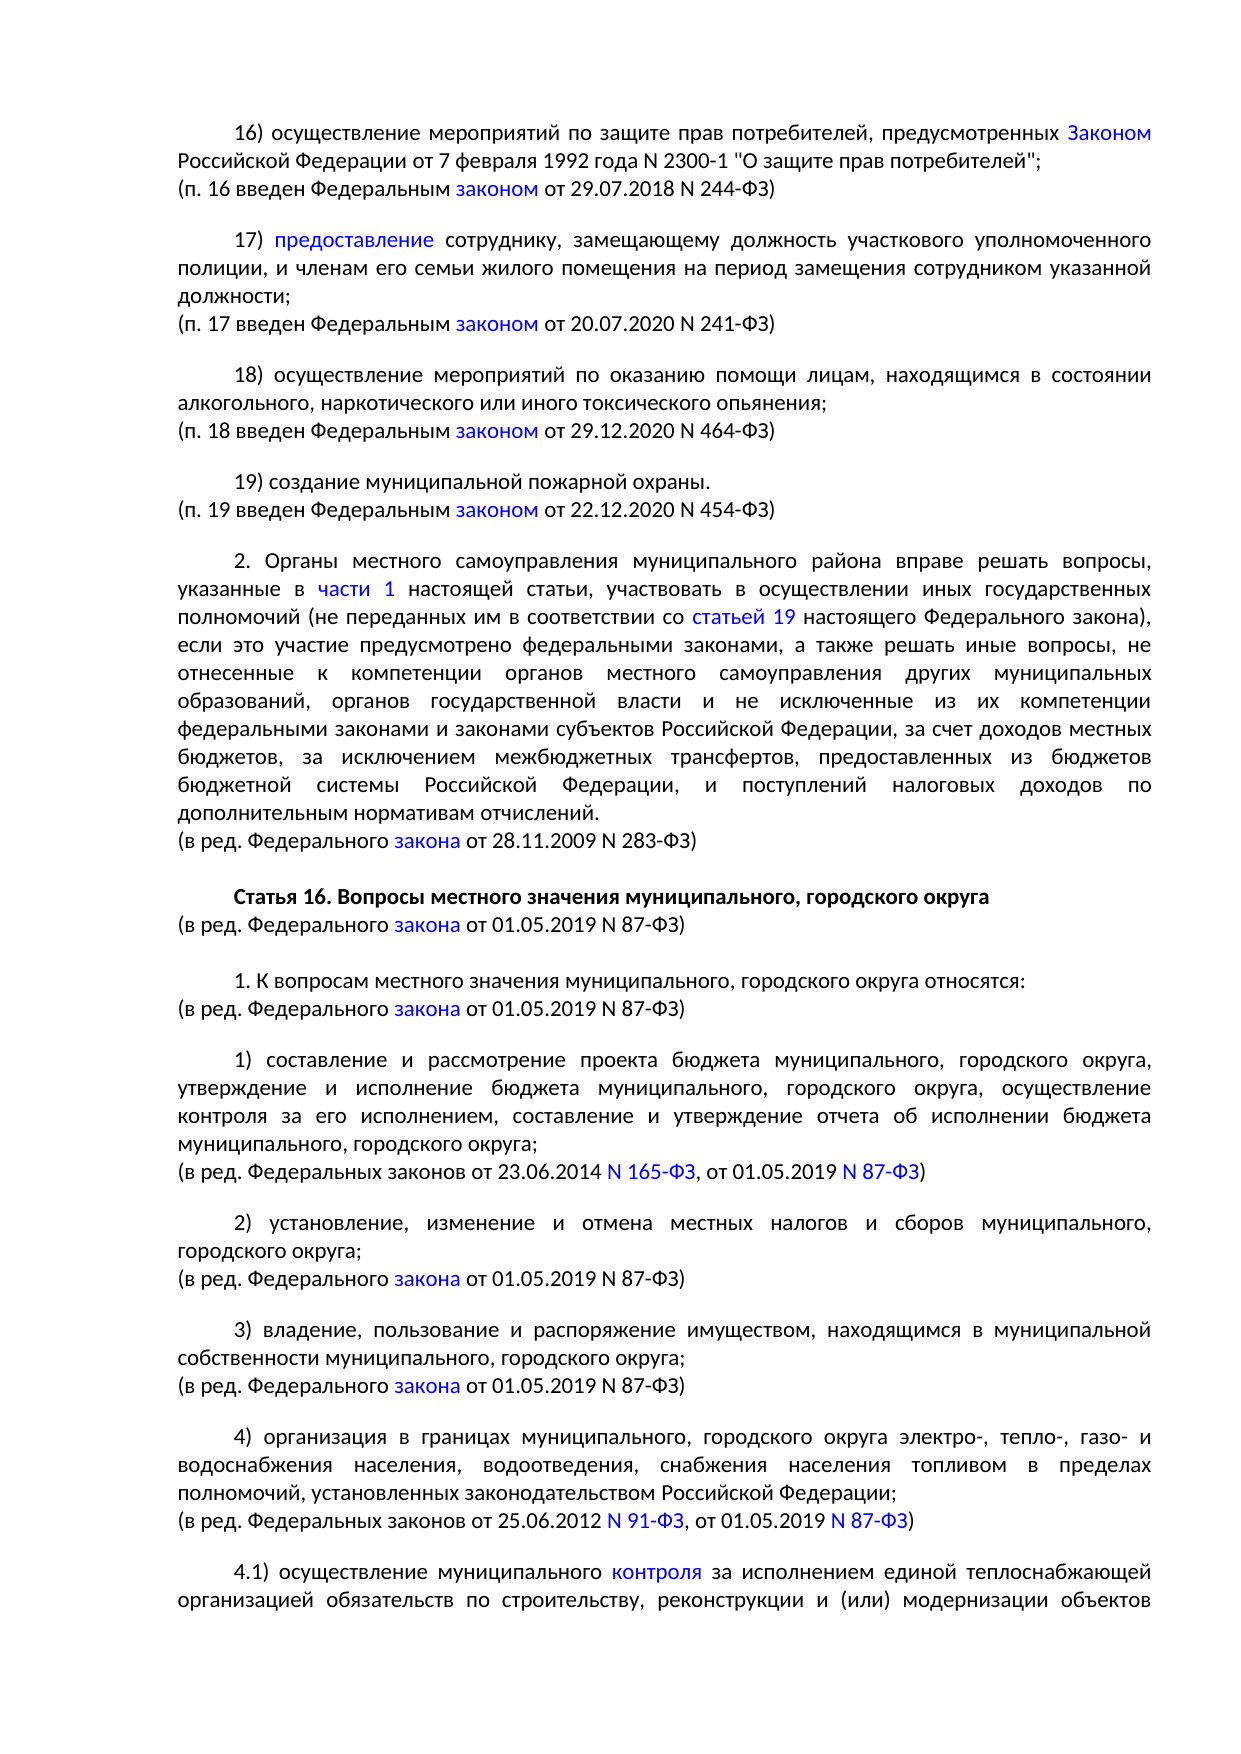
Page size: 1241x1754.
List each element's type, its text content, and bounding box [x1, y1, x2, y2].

text 2. Органы местного самоуправления муниципального района вправе решать вопросы, указанные в части 1 настоящей статьи, участвовать в осуществлении иных государственных полномочий (не переданных им в соответствии со статьей 19 настоящего Федерального закона), если это участие предусмотрено федеральными законами, а также решать иные вопросы, не отнесенные к компетенции органов местного самоуправления других муниципальных образований, органов государственной власти и не исключенные из их компетенции федеральными законами и законами субъектов Российской Федерации, за счет доходов местных бюджетов, за исключением межбюджетных трансфертов, предоставленных из бюджетов бюджетной системы Российской Федерации, и поступлений налоговых доходов по дополнительным нормативам отчислений. [177, 546, 1152, 826]
text 18) осуществление мероприятий по оказанию помощи лицам, находящимся в состоянии алкогольного, наркотического или иного токсического опьянения; [177, 360, 1152, 416]
text 4) организация в границах муниципального, городского округа электро-, тепло-, газо- и водоснабжения населения, водоотведения, снабжения населения топливом в пределах полномочий, установленных законодательством Российской Федерации; [177, 1422, 1152, 1506]
text 17) предоставление сотруднику, замещающему должность участкового уполномоченного полиции, и членам его семьи жилого помещения на период замещения сотрудником указанной должности; [177, 225, 1152, 309]
text (в ред. Федеральных законов от 23.06.2014 N 165-ФЗ, от 01.05.2019 N 87-ФЗ) [177, 1157, 1152, 1185]
text (в ред. Федерального закона от 01.05.2019 N 87-ФЗ) [177, 994, 1152, 1022]
text 3) владение, пользование и распоряжение имуществом, находящимся в муниципальной собственности муниципального, городского округа; [177, 1315, 1152, 1371]
text (в ред. Федерального закона от 28.11.2009 N 283-ФЗ) [177, 826, 1152, 854]
text 16) осуществление мероприятий по защите прав потребителей, предусмотренных Законом Российской Федерации от 7 февраля 1992 года N 2300-1 "О защите прав потребителей"; [177, 118, 1152, 174]
text (п. 18 введен Федеральным законом от 29.12.2020 N 464-ФЗ) [177, 416, 1152, 444]
text 1. К вопросам местного значения муниципального, городского округа относятся: [177, 966, 1152, 994]
text (п. 16 введен Федеральным законом от 29.07.2018 N 244-ФЗ) [177, 174, 1152, 202]
text (в ред. Федеральных законов от 25.06.2012 N 91-ФЗ, от 01.05.2019 N 87-ФЗ) [177, 1506, 1152, 1534]
text 2) установление, изменение и отмена местных налогов и сборов муниципального, городского округа; [177, 1208, 1152, 1264]
text (в ред. Федерального закона от 01.05.2019 N 87-ФЗ) [177, 910, 1152, 938]
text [177, 1557, 1152, 1613]
text (п. 17 введен Федеральным законом от 20.07.2020 N 241-ФЗ) [177, 309, 1152, 337]
text 1) составление и рассмотрение проекта бюджета муниципального, городского округа, утверждение и исполнение бюджета муниципального, городского округа, осуществление контроля за его исполнением, составление и утверждение отчета об исполнении бюджета муниципального, городского округа; [177, 1045, 1152, 1157]
text 19) создание муниципальной пожарной охраны. [177, 467, 1152, 495]
title Статья 16. Вопросы местного значения муниципального, городского округа [177, 882, 1152, 910]
text (п. 19 введен Федеральным законом от 22.12.2020 N 454-ФЗ) [177, 495, 1152, 523]
text (в ред. Федерального закона от 01.05.2019 N 87-ФЗ) [177, 1264, 1152, 1292]
text (в ред. Федерального закона от 01.05.2019 N 87-ФЗ) [177, 1371, 1152, 1399]
